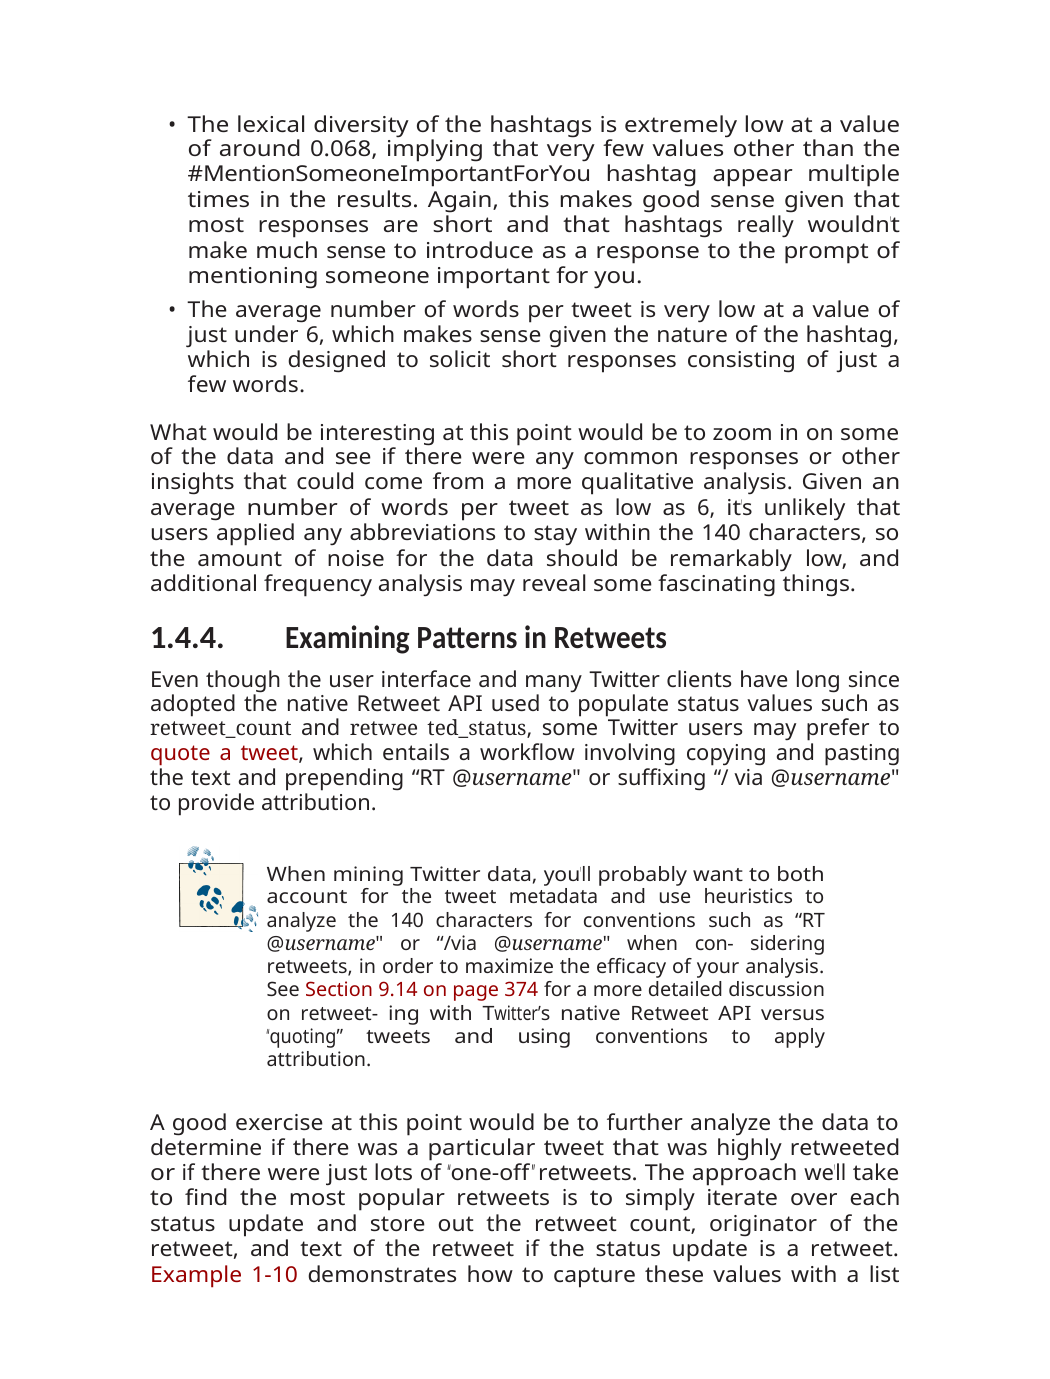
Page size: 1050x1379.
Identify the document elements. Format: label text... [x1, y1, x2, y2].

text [150, 1111, 900, 1288]
picture [179, 846, 259, 932]
text When mining Twitter data, you’ll probably want to both account for the tweet metadata and use heuristics to analyze the 140 characters for conventions such as “RT @username" or “/via @username" when con‐ sidering retweets, in order to maximize the efficacy of your analysis. See Section 9.14 on page 374 for a more detailed discussion on retweet‐ ing with Twitter’s native Retweet API versus “quoting” tweets and using conventions to apply attribution. [266, 863, 825, 1072]
list The lexical diversity of the hashtags is extremely low at a value of around 0.068, implying that very few values other than the #MentionSomeoneImportantForYou hashtag appear multiple times in the results. Again, this makes good sense given that most responses are short and that hashtags really wouldn’t make much sense to introduce as a response to the prompt of mentioning someone important for you. [168, 112, 900, 290]
text Even though the user interface and many Twitter clients have long since adopted the native Retweet API used to populate status values such as retweet_count and retwee ted_status, some Twitter users may prefer to quote a tweet, which entails a workflow involving copying and pasting the text and prepending “RT @username" or suffixing “/ via @username" to provide attribution. [150, 668, 900, 817]
list Examining Patterns in Retweets [150, 617, 950, 656]
text What would be interesting at this point would be to zoom in on some of the data and see if there were any common responses or other insights that could come from a more qualitative analysis. Given an average number of words per tweet as low as 6, it’s unlikely that users applied any abbreviations to stay within the 140 characters, so the amount of noise for the data should be remarkably low, and additional frequency analysis may reveal some fascinating things. [150, 420, 900, 598]
list The average number of words per tweet is very low at a value of just under 6, which makes sense given the nature of the hashtag, which is designed to solicit short responses consisting of just a few words. [168, 298, 900, 399]
